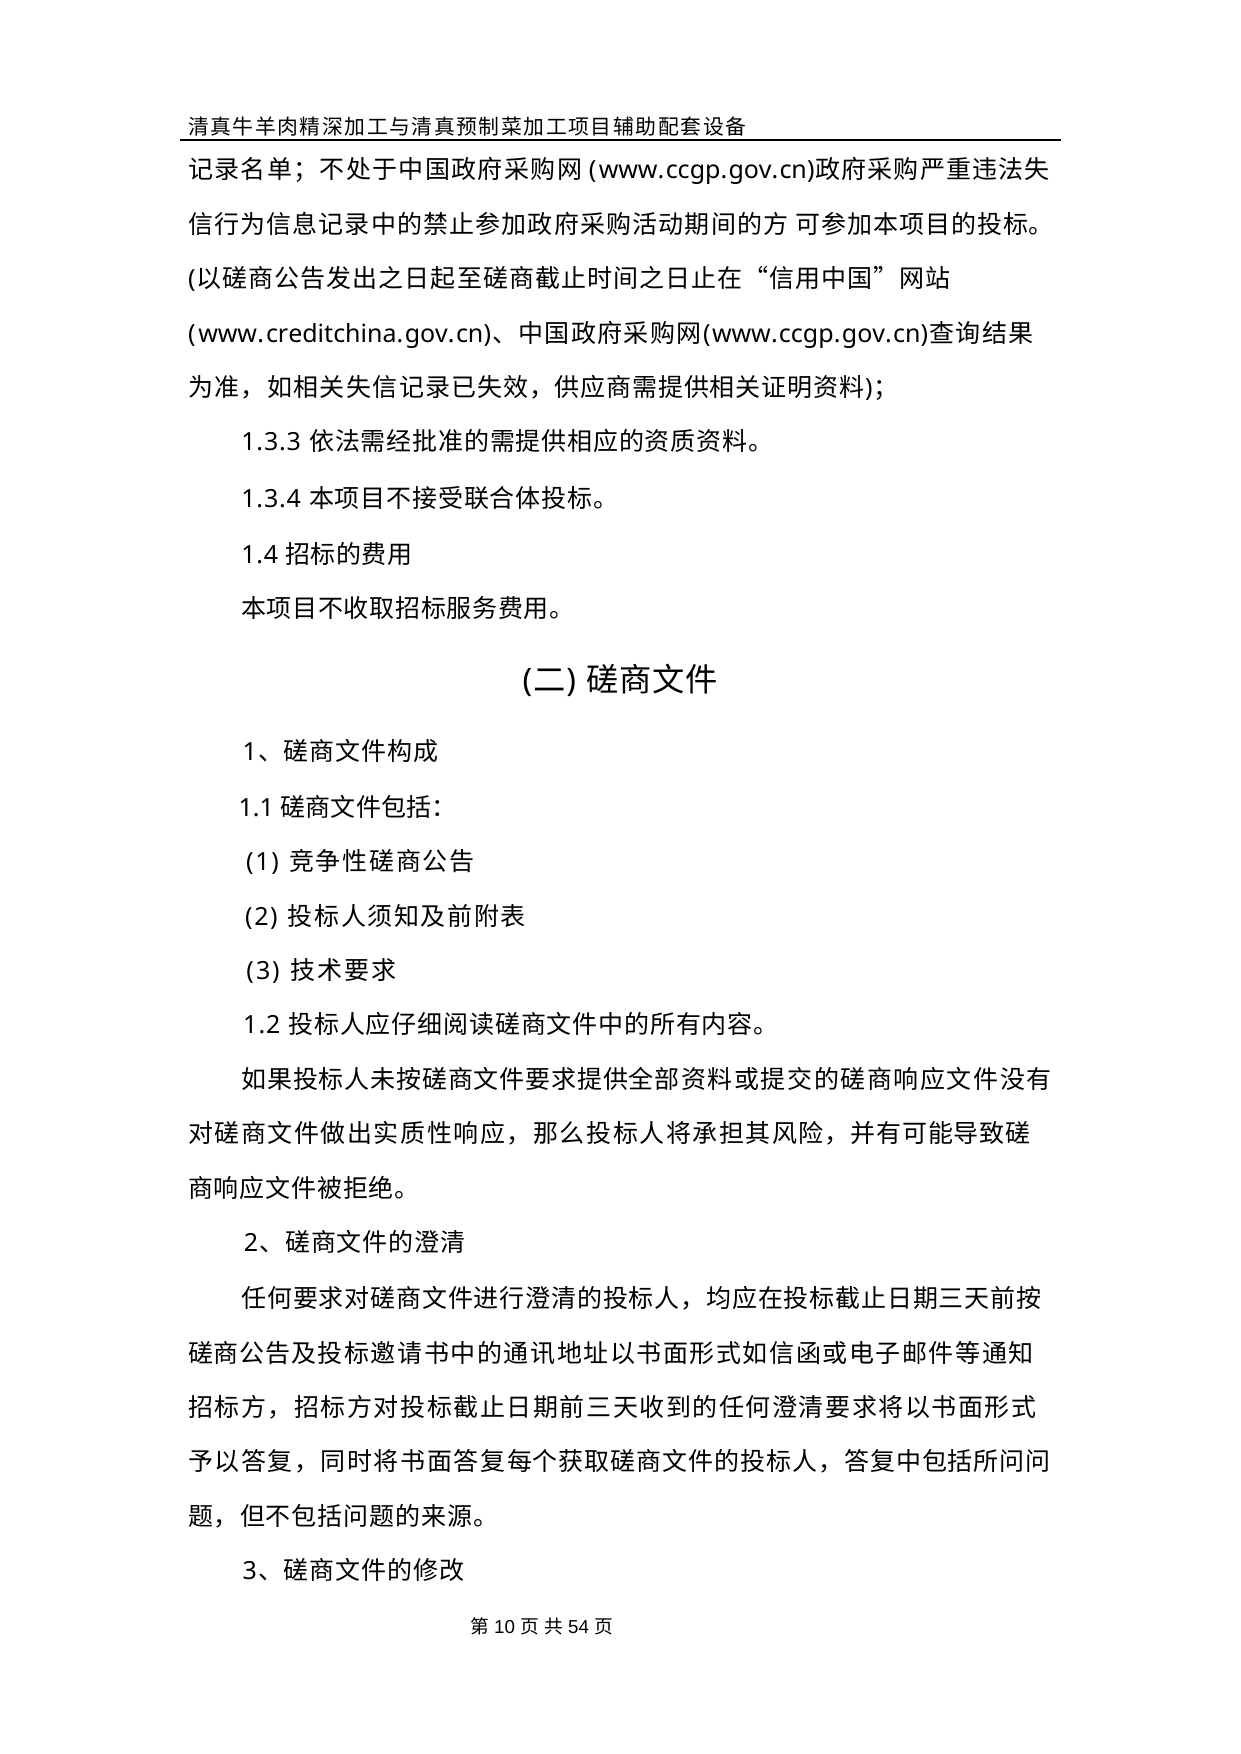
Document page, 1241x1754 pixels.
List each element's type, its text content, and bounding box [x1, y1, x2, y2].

text 1.2 投标人应仔细阅读磋商文件中的所有内容。 [188, 1005, 1052, 1041]
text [188, 150, 1052, 404]
text (2) 投标人须知及前附表 [188, 896, 1052, 932]
text 任何要求对磋商文件进行澄清的投标人，均应在投标截止日期三天前按磋商公告及投标邀请书中的通讯地址以书面形式如信函或电子邮件等通知招标方，招标方对投标截止日期前三天收到的任何澄清要求将以书面形式予以答复，同时将书面答复每个获取磋商文件的投标人，答复中包括所问问题，但不包括问题的来源。 [188, 1279, 1052, 1532]
text 如果投标人未按磋商文件要求提供全部资料或提交的磋商响应文件没有对磋商文件做出实质性响应，那么投标人将承担其风险，并有可能导致磋商响应文件被拒绝。 [188, 1059, 1052, 1204]
text 1.3.4 本项目不接受联合体投标。 [188, 478, 1052, 516]
text 2、磋商文件的澄清 [188, 1222, 1052, 1260]
text (1) 竞争性磋商公告 [188, 842, 1052, 878]
text (二) 磋商文件 [188, 654, 1052, 705]
text 1.3.3 依法需经批准的需提供相应的资质资料。 [188, 422, 1052, 459]
text (3) 技术要求 [188, 951, 1052, 987]
text 1.1 磋商文件包括： [188, 787, 1052, 824]
text 3、磋商文件的修改 [188, 1551, 1052, 1588]
text 1.4 招标的费用 [188, 534, 1052, 571]
text 1、磋商文件构成 [188, 731, 1052, 769]
text 本项目不收取招标服务费用。 [188, 589, 1052, 625]
